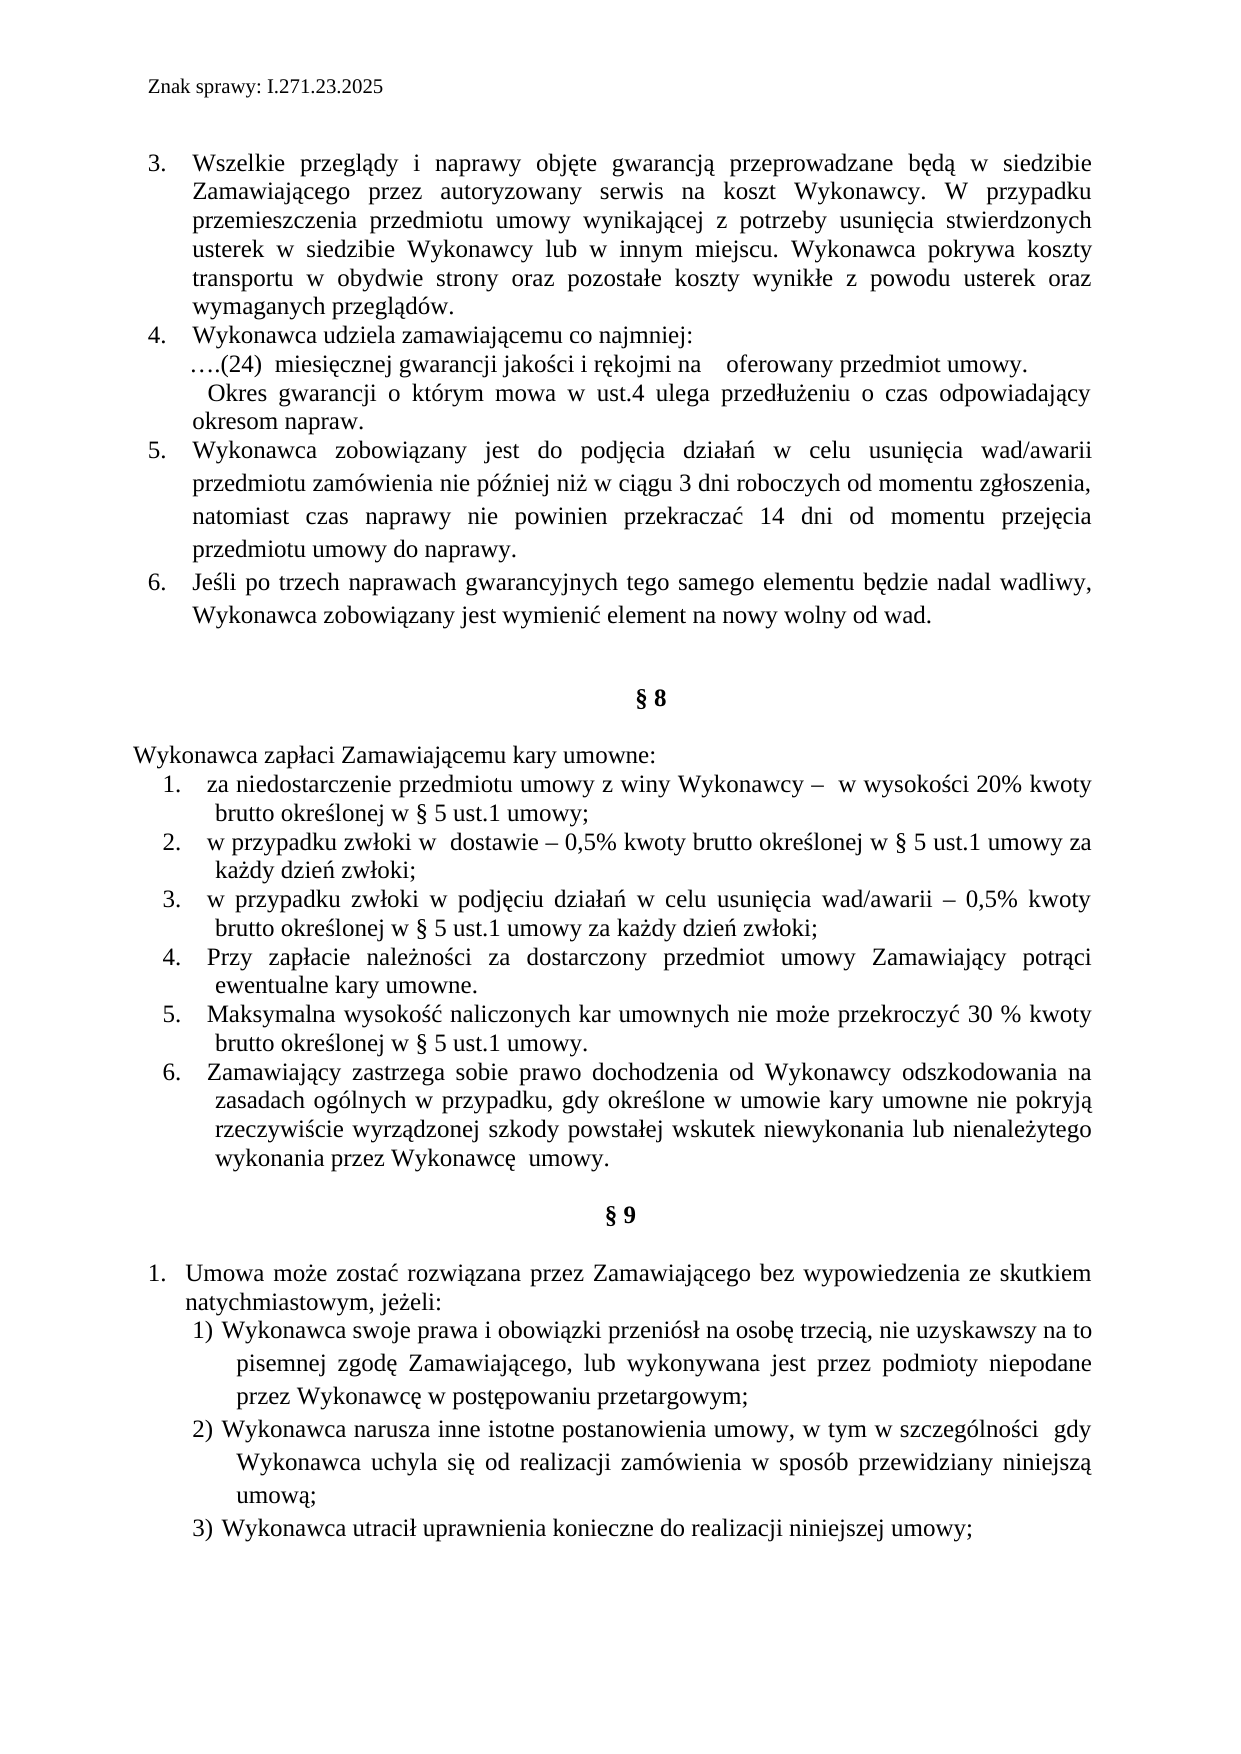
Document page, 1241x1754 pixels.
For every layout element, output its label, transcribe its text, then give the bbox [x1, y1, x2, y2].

text § 9 [148, 1200, 1093, 1229]
list Wykonawca narusza inne istotne postanowienia umowy, w tym w szczególności gdy Wykonawca uchyla się od realizacji zamówienia w sposób przewidziany niniejszą umową; [192, 1414, 1093, 1509]
text ….(24) miesięcznej gwarancji jakości i rękojmi na oferowany przedmiot umowy. [133, 349, 1093, 378]
list Wykonawca zobowiązany jest do podjęcia działań w celu usunięcia wad/awarii przedmiotu zamówienia nie później niż w ciągu 3 dni roboczych od momentu zgłoszenia, natomiast czas naprawy nie powinien przekraczać 14 dni od momentu przejęcia przedmiotu umowy do naprawy. [148, 435, 1093, 563]
list Maksymalna wysokość naliczonych kar umownych nie może przekroczyć 30 % kwoty brutto określonej w § 5 ust.1 umowy. [162, 999, 1093, 1057]
text Okres gwarancji o którym mowa w ust.4 ulega przedłużeniu o czas odpowiadający okresom napraw. [162, 378, 1093, 435]
list Umowa może zostać rozwiązana przez Zamawiającego bez wypowiedzenia ze skutkiem natychmiastowym, jeżeli: [148, 1258, 1093, 1315]
list Zamawiający zastrzega sobie prawo dochodzenia od Wykonawcy odszkodowania na zasadach ogólnych w przypadku, gdy określone w umowie kary umowne nie pokryją rzeczywiście wyrządzonej szkody powstałej wskutek niewykonania lub nienależytego wykonania przez Wykonawcę umowy. [162, 1057, 1093, 1172]
list Przy zapłacie należności za dostarczony przedmiot umowy Zamawiający potrąci ewentualne kary umowne. [162, 942, 1093, 999]
list Wszelkie przeglądy i naprawy objęte gwarancją przeprowadzane będą w siedzibie Zamawiającego przez autoryzowany serwis na koszt Wykonawcy. W przypadku przemieszczenia przedmiotu umowy wynikającej z potrzeby usunięcia stwierdzonych usterek w siedzibie Wykonawcy lub w innym miejscu. Wykonawca pokrywa koszty transportu w obydwie strony oraz pozostałe koszty wynikłe z powodu usterek oraz wymaganych przeglądów. [148, 148, 1093, 320]
list w przypadku zwłoki w podjęciu działań w celu usunięcia wad/awarii – 0,5% kwoty brutto określonej w § 5 ust.1 umowy za każdy dzień zwłoki; [162, 884, 1093, 942]
list Wykonawca utracił uprawnienia konieczne do realizacji niniejszej umowy; [192, 1513, 1093, 1542]
list Jeśli po trzech naprawach gwarancyjnych tego samego elementu będzie nadal wadliwy, Wykonawca zobowiązany jest wymienić element na nowy wolny od wad. [148, 567, 1093, 629]
text § 8 [223, 683, 1093, 712]
list Wykonawca udziela zamawiającemu co najmniej: [148, 320, 1093, 349]
list Wykonawca zapłaci Zamawiającemu kary umowne: [0, 740, 1093, 769]
list Wykonawca swoje prawa i obowiązki przeniósł na osobę trzecią, nie uzyskawszy na to pisemnej zgodę Zamawiającego, lub wykonywana jest przez podmioty niepodane przez Wykonawcę w postępowaniu przetargowym; [192, 1315, 1093, 1410]
list w przypadku zwłoki w dostawie – 0,5% kwoty brutto określonej w § 5 ust.1 umowy za każdy dzień zwłoki; [162, 827, 1093, 884]
list za niedostarczenie przedmiotu umowy z winy Wykonawcy – w wysokości 20% kwoty brutto określonej w § 5 ust.1 umowy; [162, 769, 1093, 827]
